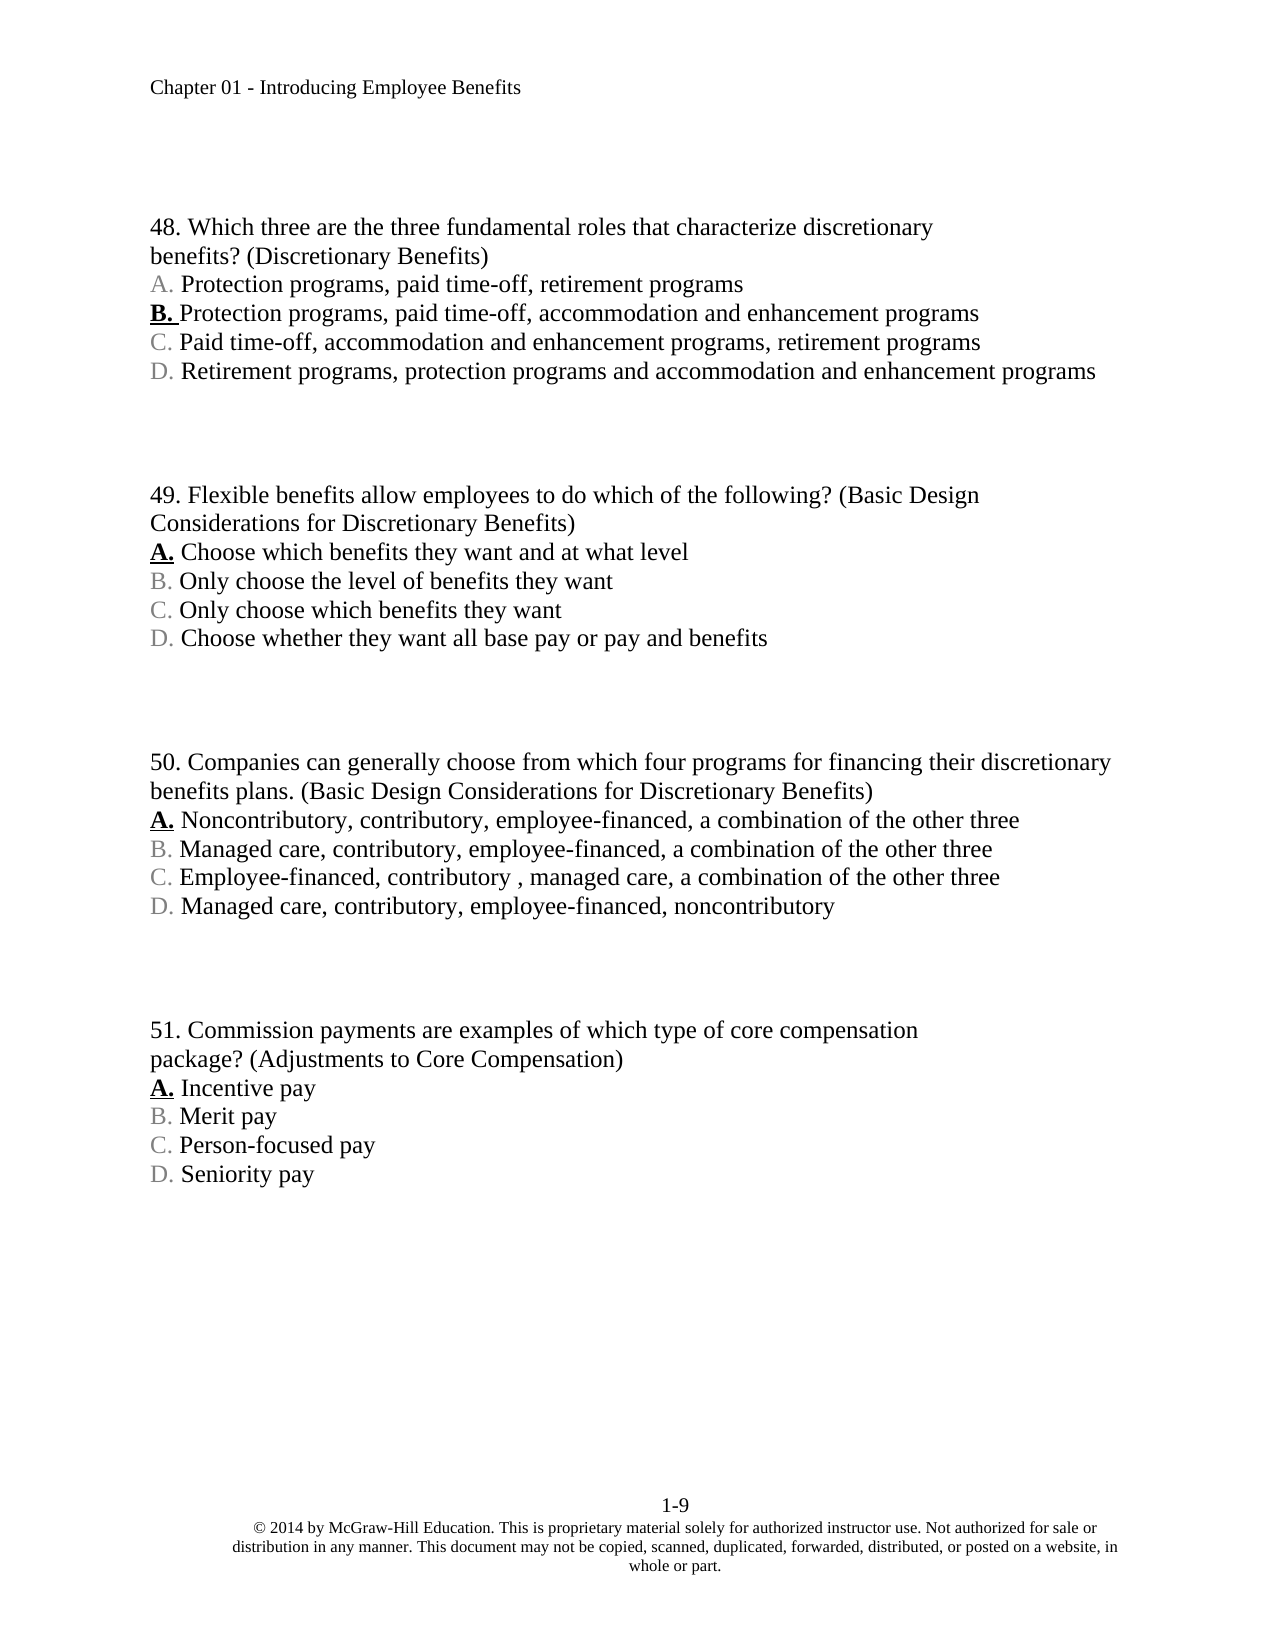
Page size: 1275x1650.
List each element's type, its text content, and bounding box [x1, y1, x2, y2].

text 50. Companies can generally choose from which four programs for financing their discretionary benefits plans. (Basic Design Considerations for Discretionary Benefits) A. Noncontributory, contributory, employee-financed, a combination of the other three B. Managed care, contributory, employee-financed, a combination of the other three C. Employee-financed, contributory , managed care, a combination of the other three D. Managed care, contributory, employee-financed, noncontributory [150, 747, 1125, 920]
text 49. Flexible benefits allow employees to do which of the following? (Basic Design Considerations for Discretionary Benefits) A. Choose which benefits they want and at what level B. Only choose the level of benefits they want C. Only choose which benefits they want D. Choose whether they want all base pay or pay and benefits [150, 480, 1125, 652]
text 51. Commission payments are examples of which type of core compensation package? (Adjustments to Core Compensation) A. Incentive pay B. Merit pay C. Person-focused pay D. Seniority pay [150, 1015, 1125, 1188]
text 48. Which three are the three fundamental roles that characterize discretionary benefits? (Discretionary Benefits) A. Protection programs, paid time-off, retirement programs B. Protection programs, paid time-off, accommodation and enhancement programs C. Paid time-off, accommodation and enhancement programs, retirement programs D. Retirement programs, protection programs and accommodation and enhancement programs [150, 212, 1125, 384]
